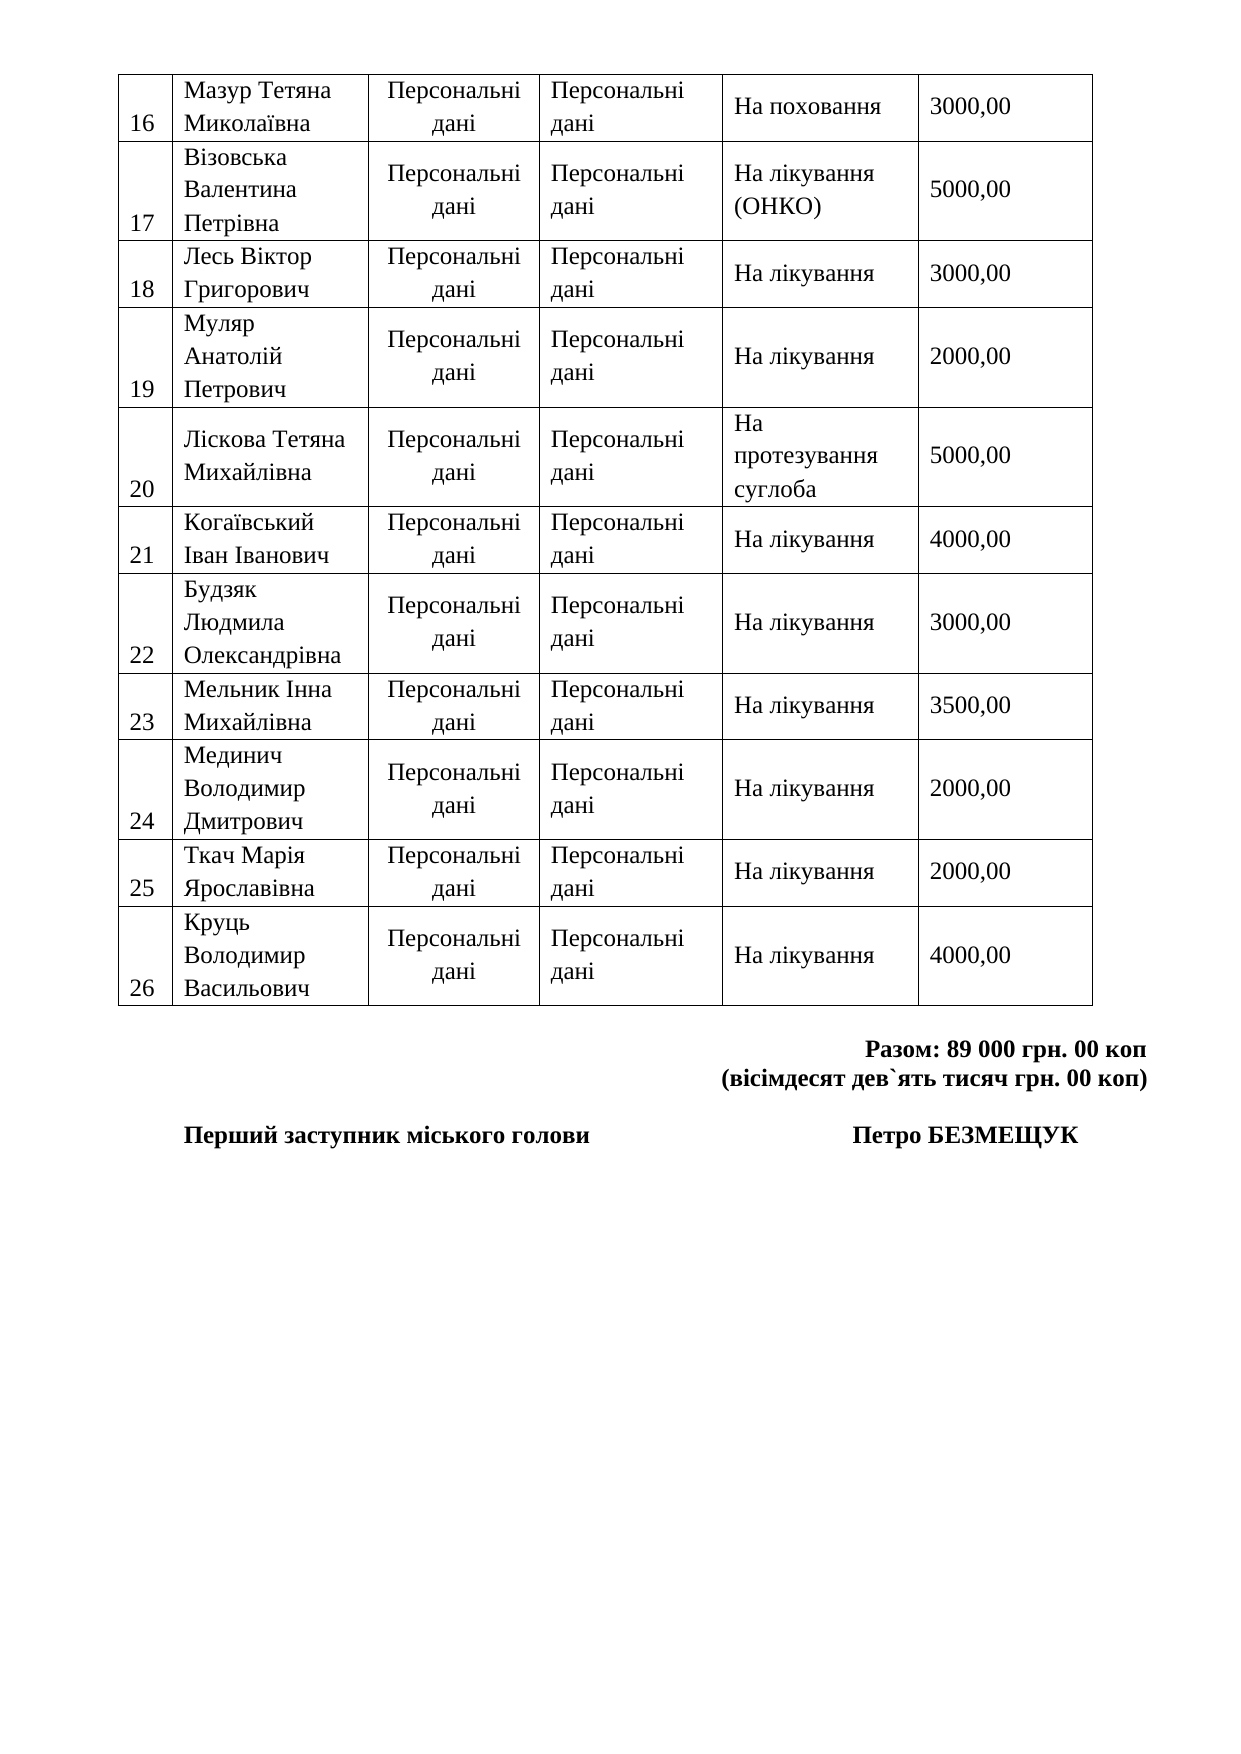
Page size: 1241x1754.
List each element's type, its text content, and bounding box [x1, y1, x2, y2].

table_cell На лікування [723, 574, 918, 673]
table_cell Мельник Інна Михайлівна [173, 674, 368, 739]
table_cell Персональні дані [369, 241, 539, 307]
table_cell 3000,00 [919, 241, 1092, 307]
table_cell На протезування суглоба [723, 408, 918, 506]
table_cell Персональні дані [540, 142, 722, 240]
table_cell На лікування [723, 840, 918, 906]
table_cell На лікування [723, 674, 918, 739]
table_cell Персональні дані [369, 408, 539, 506]
table_cell 20 [119, 408, 172, 506]
table_cell 5000,00 [919, 142, 1092, 240]
table_cell Персональні дані [540, 408, 722, 506]
table_cell Ліскова Тетяна Михайлівна [173, 408, 368, 506]
table_cell 3000,00 [919, 75, 1092, 141]
table_cell 3000,00 [919, 574, 1092, 673]
table_cell Візовська Валентина Петрівна [173, 142, 368, 240]
table_cell Когаївський Іван Іванович [173, 507, 368, 573]
table_cell 2000,00 [919, 840, 1092, 906]
table_cell Персональні дані [540, 740, 722, 839]
table_cell 4000,00 [919, 507, 1092, 573]
table_cell 17 [119, 142, 172, 240]
table_cell Мазур Тетяна Миколаївна [173, 75, 368, 141]
table_cell 25 [119, 840, 172, 906]
table_cell На лікування [723, 740, 918, 839]
table_cell Лесь Віктор Григорович [173, 241, 368, 307]
table_cell Персональні дані [369, 75, 539, 141]
table_cell Персональні дані [540, 674, 722, 739]
text Разом: 89 000 грн. 00 коп [177, 1034, 1152, 1063]
table_cell Персональні дані [540, 574, 722, 673]
text Перший заступник міського голови Петро БЕЗМЕЩУК [177, 1121, 1152, 1149]
table_cell 5000,00 [919, 408, 1092, 506]
table_cell 19 [119, 308, 172, 407]
table_cell На лікування [723, 507, 918, 573]
table_cell Персональні дані [540, 75, 722, 141]
table_cell На поховання [723, 75, 918, 141]
table_cell 3500,00 [919, 674, 1092, 739]
table_cell 26 [119, 907, 172, 1005]
table_cell Персональні дані [369, 142, 539, 240]
table_cell Персональні дані [540, 840, 722, 906]
table_cell Персональні дані [369, 507, 539, 573]
table_cell 2000,00 [919, 740, 1092, 839]
table_cell 24 [119, 740, 172, 839]
text (вісімдесят дев`ять тисяч грн. 00 коп) [177, 1063, 1152, 1092]
table_cell 18 [119, 241, 172, 307]
table_cell На лікування [723, 241, 918, 307]
table_cell Персональні дані [369, 907, 539, 1005]
table_cell Круць Володимир Васильович [173, 907, 368, 1005]
table_cell 21 [119, 507, 172, 573]
table_cell 23 [119, 674, 172, 739]
table_cell Персональні дані [540, 907, 722, 1005]
table_cell На лікування [723, 308, 918, 407]
table_cell 4000,00 [919, 907, 1092, 1005]
table_cell На лікування (ОНКО) [723, 142, 918, 240]
table_cell 16 [119, 75, 172, 141]
table_cell Персональні дані [369, 674, 539, 739]
table_cell Ткач Марія Ярославівна [173, 840, 368, 906]
table_cell Будзяк Людмила Олександрівна [173, 574, 368, 673]
table_cell Персональні дані [369, 308, 539, 407]
table_cell Муляр Анатолій Петрович [173, 308, 368, 407]
table_cell Персональні дані [369, 740, 539, 839]
table_cell 2000,00 [919, 308, 1092, 407]
table_cell Персональні дані [540, 241, 722, 307]
table_cell Персональні дані [369, 574, 539, 673]
table_cell 22 [119, 574, 172, 673]
table_cell Персональні дані [540, 308, 722, 407]
table_cell Мединич Володимир Дмитрович [173, 740, 368, 839]
table_cell Персональні дані [369, 840, 539, 906]
table_cell На лікування [723, 907, 918, 1005]
table_cell Персональні дані [540, 507, 722, 573]
